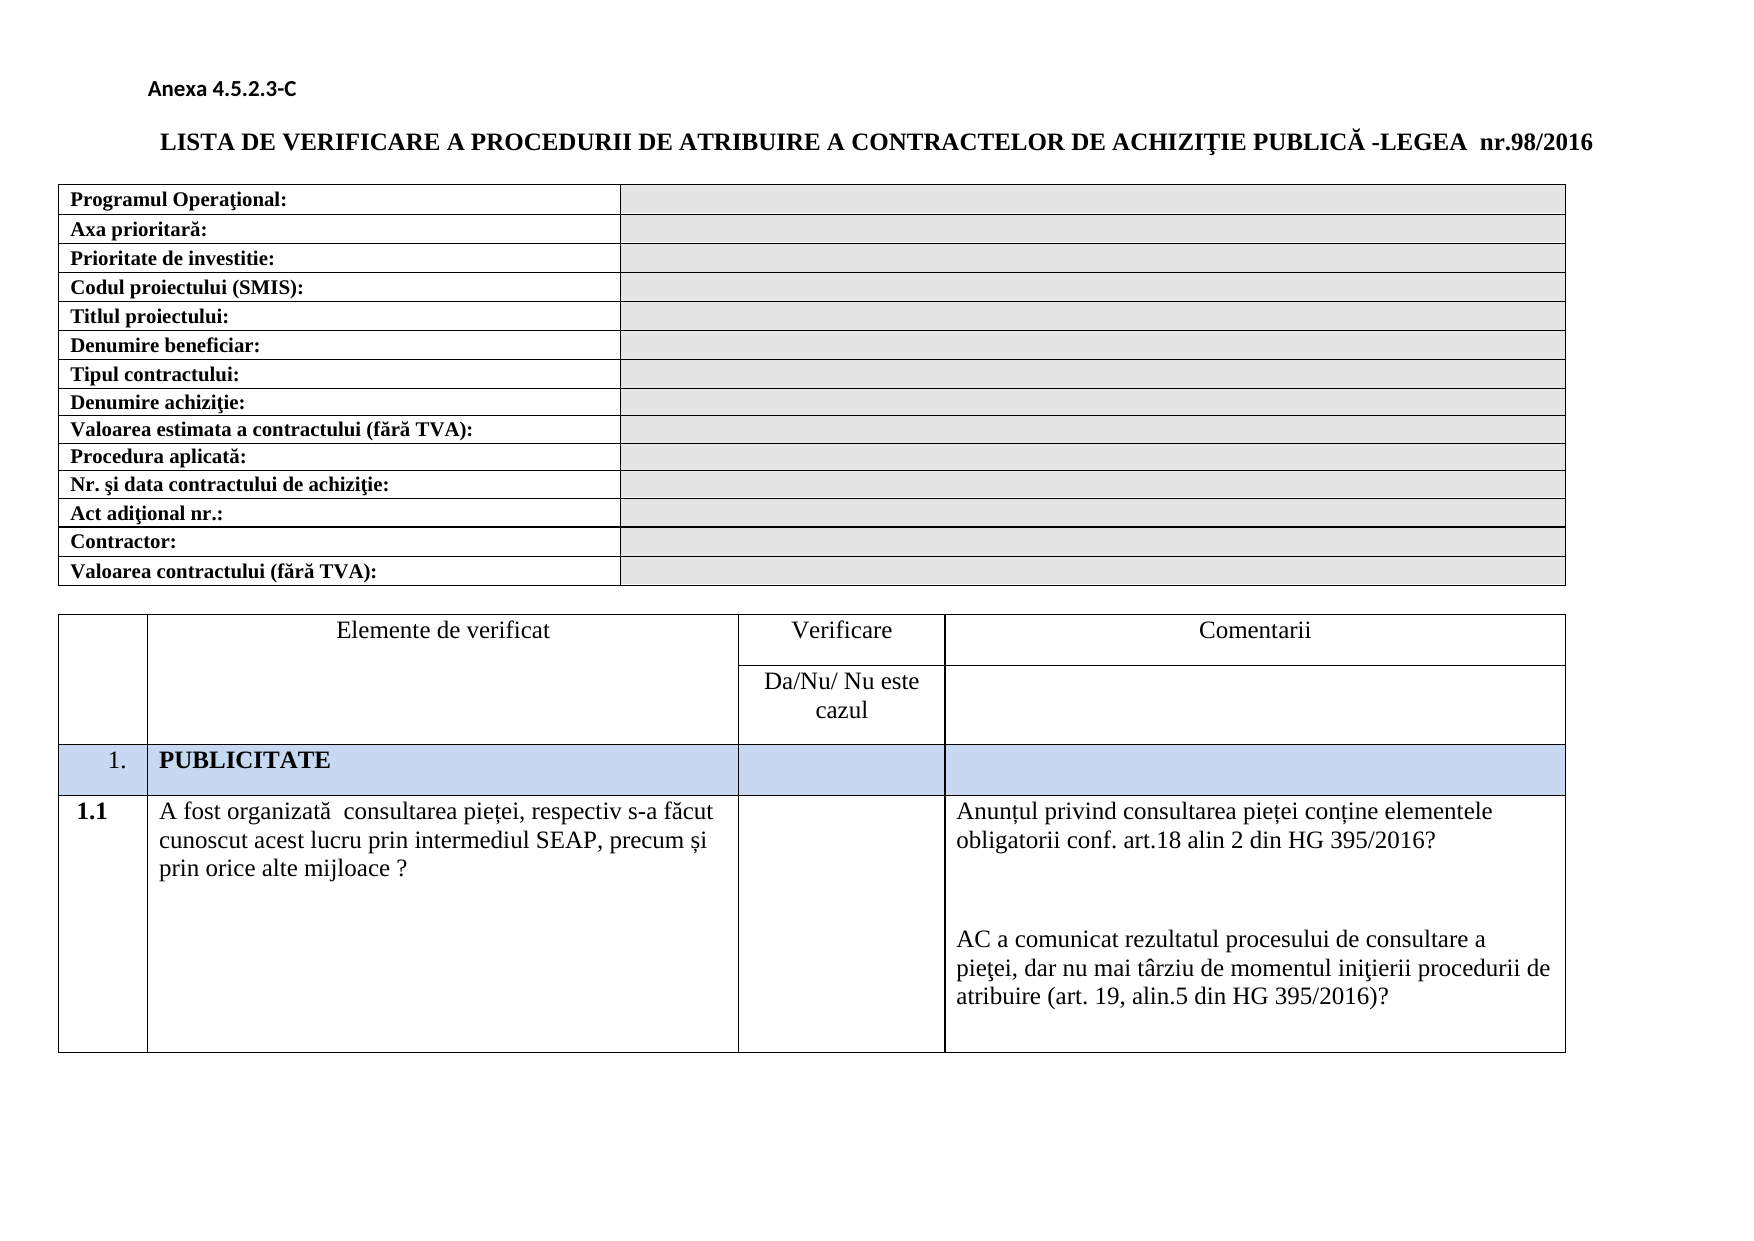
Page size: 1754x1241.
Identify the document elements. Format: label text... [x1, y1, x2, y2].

table_cell [621, 360, 1565, 388]
table_cell [621, 471, 1565, 497]
table_header Elemente de verificat [148, 615, 738, 744]
table_header [621, 185, 1565, 213]
text Anexa 4.5.2.3-C [148, 74, 1606, 102]
table_cell Nr. şi data contractului de achiziţie: [59, 471, 620, 497]
table_cell Valoarea contractului (fără TVA): [59, 557, 620, 584]
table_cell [946, 796, 1565, 1052]
table_cell [621, 557, 1565, 584]
table_cell [739, 796, 944, 1052]
table_cell 1.1 [59, 796, 147, 1052]
table_cell Tipul contractului: [59, 360, 620, 388]
table_cell Axa prioritară: [59, 215, 620, 242]
table_cell Titlul proiectului: [59, 302, 620, 330]
table_cell [739, 745, 944, 795]
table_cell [148, 796, 738, 1052]
table_cell [621, 528, 1565, 556]
table_cell [946, 745, 1565, 795]
table_cell [621, 416, 1565, 443]
table_cell [946, 666, 1565, 744]
table_cell [621, 302, 1565, 330]
table_cell Da/Nu/ Nu este cazul [739, 666, 944, 744]
table_header [59, 615, 147, 744]
table_cell Denumire beneficiar: [59, 331, 620, 359]
table_cell Codul proiectului (SMIS): [59, 273, 620, 301]
table_cell PUBLICITATE [148, 745, 738, 795]
table_cell Act adiţional nr.: [59, 499, 620, 526]
table_cell [621, 244, 1565, 272]
table_cell Valoarea estimata a contractului (fără TVA): [59, 416, 620, 443]
table_cell Contractor: [59, 528, 620, 556]
table_cell [621, 389, 1565, 415]
table_cell [621, 444, 1565, 470]
text LISTA DE VERIFICARE A PROCEDURII DE ATRIBUIRE A CONTRACTELOR DE ACHIZIŢIE PUBLICĂ -LEGEA nr.98/2016 [148, 127, 1606, 156]
table_cell 1. [59, 745, 147, 795]
table_header Programul Operaţional: [59, 185, 620, 213]
table_cell [621, 215, 1565, 242]
table_cell Procedura aplicată: [59, 444, 620, 470]
table_cell [621, 331, 1565, 359]
table_cell Prioritate de investitie: [59, 244, 620, 272]
table_cell [621, 499, 1565, 526]
table_cell [621, 273, 1565, 301]
table_cell Denumire achiziţie: [59, 389, 620, 415]
table_header Verificare [739, 615, 944, 665]
table_header Comentarii [946, 615, 1565, 665]
